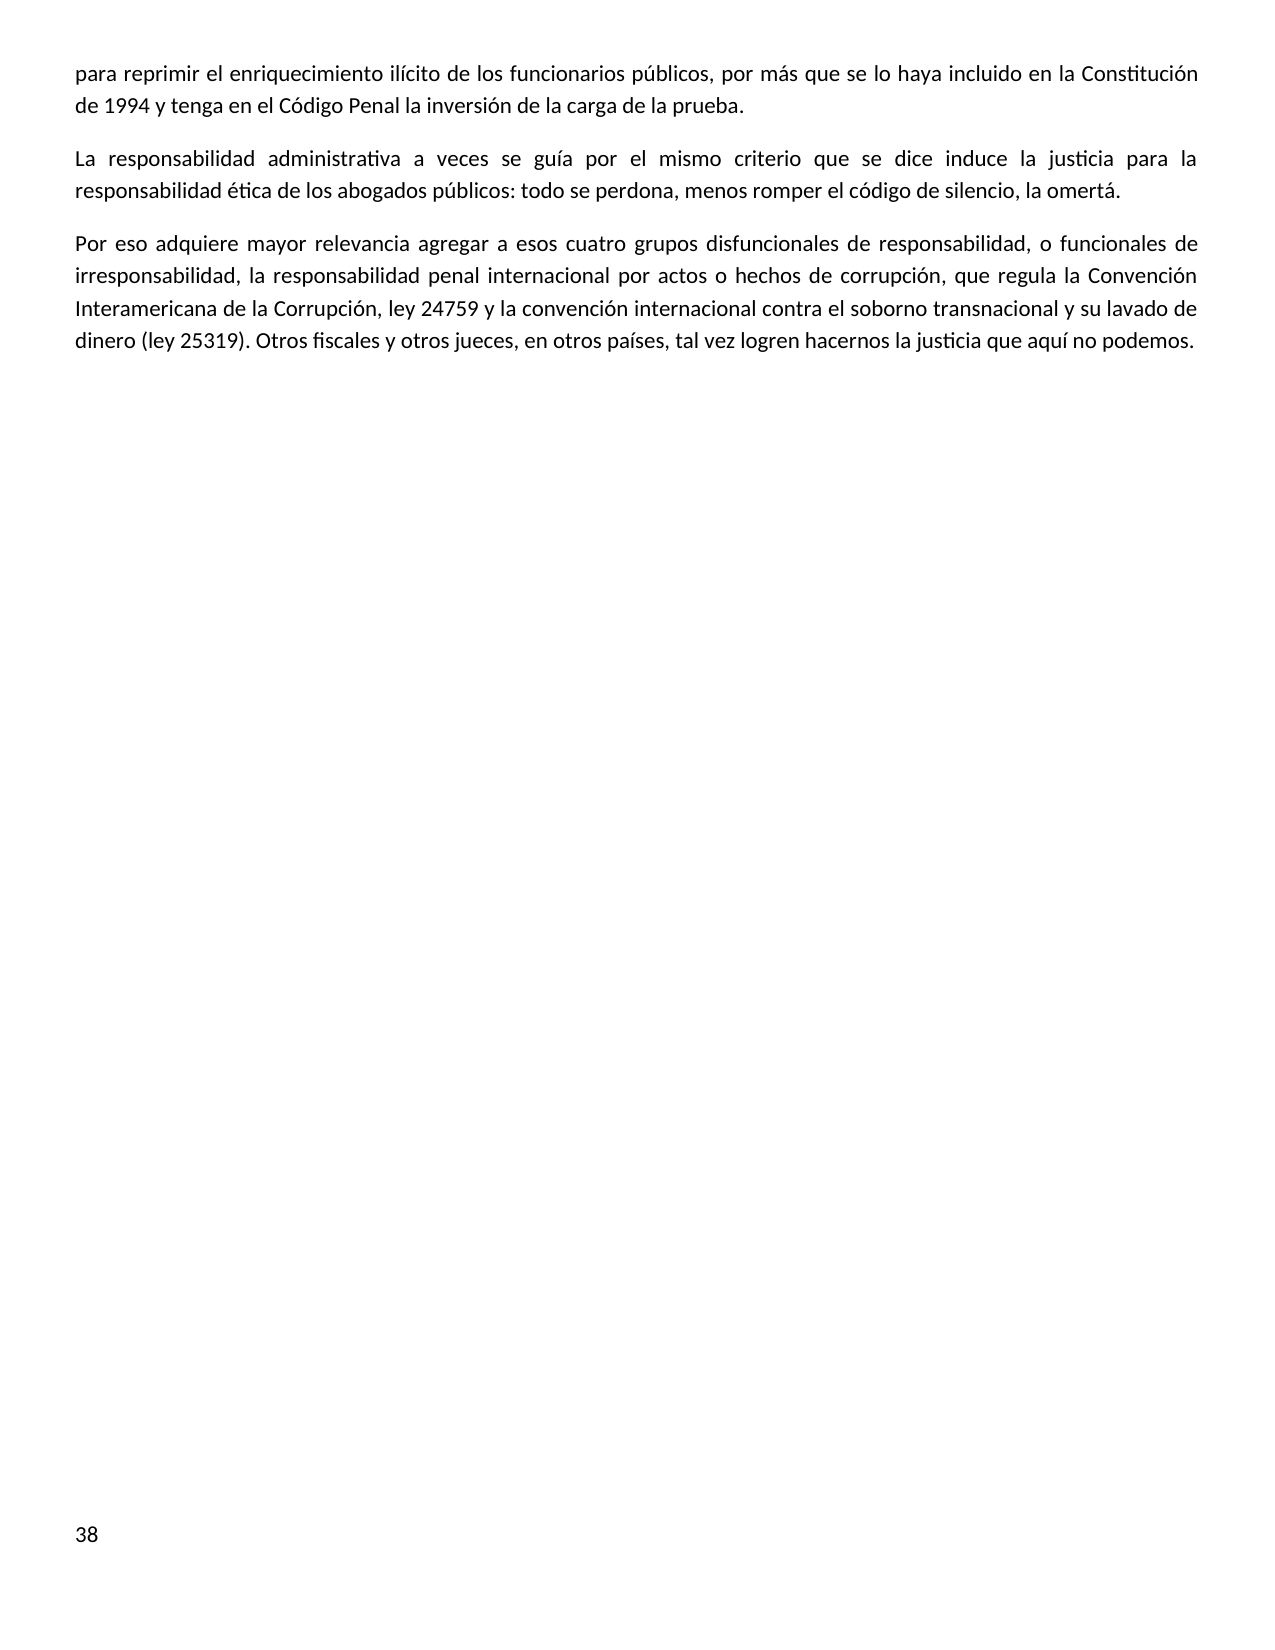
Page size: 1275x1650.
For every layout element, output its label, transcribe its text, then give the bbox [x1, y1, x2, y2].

text La responsabilidad administrativa a veces se guía por el mismo criterio que se dice induce la justicia para la responsabilidad ética de los abogados públicos: todo se perdona, menos romper el código de silencio, la omertá. [75, 144, 1200, 204]
text Por eso adquiere mayor relevancia agregar a esos cuatro grupos disfuncionales de responsabilidad, o funcionales de irresponsabilidad, la responsabilidad penal internacional por actos o hechos de corrupción, que regula la Convención Interamericana de la Corrupción, ley 24759 y la convención internacional contra el soborno transnacional y su lavado de dinero (ley 25319). Otros fiscales y otros jueces, en otros países, tal vez logren hacernos la justicia que aquí no podemos. [75, 229, 1200, 354]
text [75, 59, 1200, 119]
